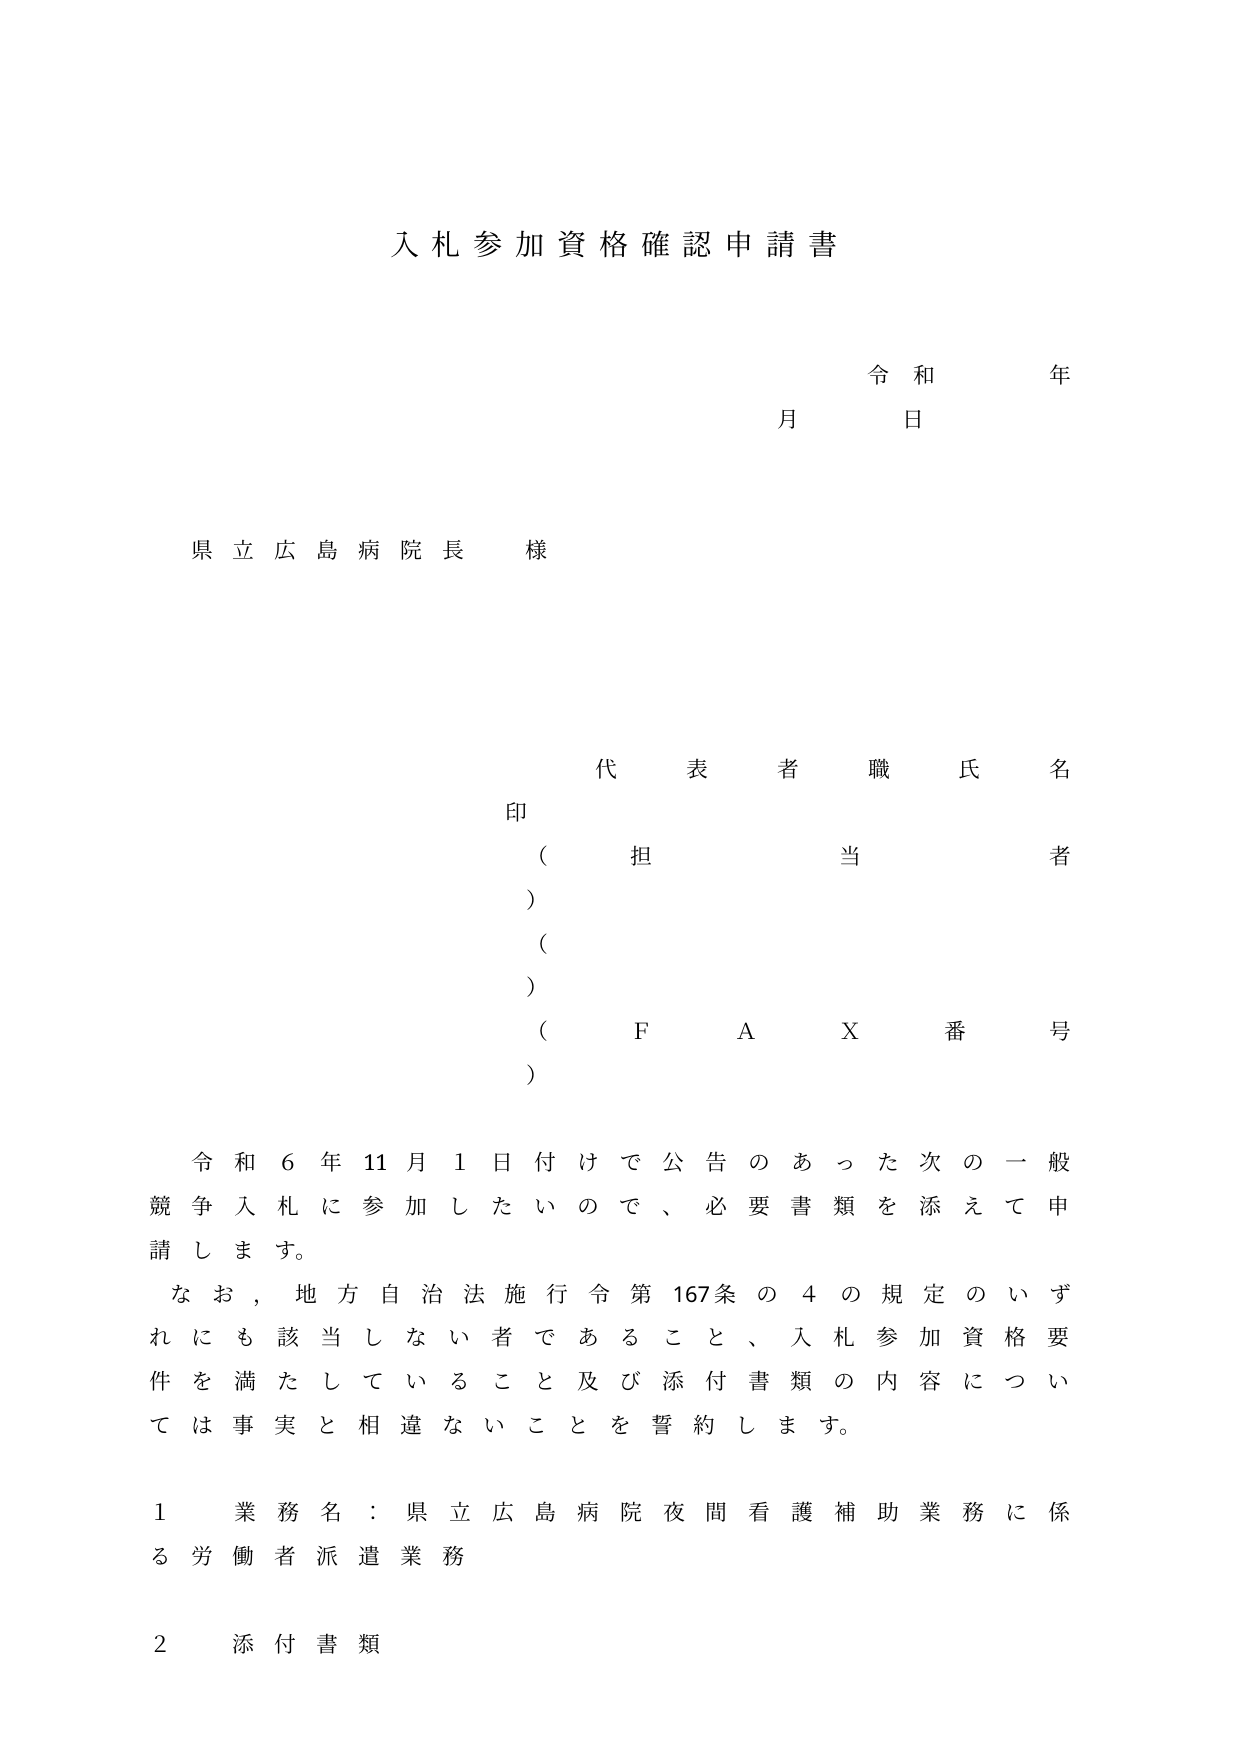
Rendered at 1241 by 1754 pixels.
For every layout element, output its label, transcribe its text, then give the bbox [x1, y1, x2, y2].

text 県立広島病院長 様 [149, 527, 1091, 571]
text 令和 年 月 日 [769, 352, 1091, 439]
text なお，地方自治法施行令第167条の４の規定のいずれにも該当しない者であること、入札参加資格要件を満たしていること及び添付書類の内容については事実と相違ないことを誓約します。 [149, 1271, 1091, 1446]
text （担 当 者 ） [524, 833, 1091, 921]
text 入札参加資格確認申請書 [149, 221, 1091, 264]
text ２ 添付書類 [149, 1621, 1091, 1664]
text 令和６年11月１日付けで公告のあった次の一般競争入札に参加したいので、必要書類を添えて申請します。 [149, 1139, 1091, 1271]
text （ ） [524, 921, 1091, 1008]
text （ＦＡＸ番号 ） [524, 1008, 1091, 1096]
text 代表者職氏名 印 [502, 746, 1091, 833]
text １ 業務名：県立広島病院夜間看護補助業務に係る労働者派遣業務 [149, 1489, 1091, 1577]
